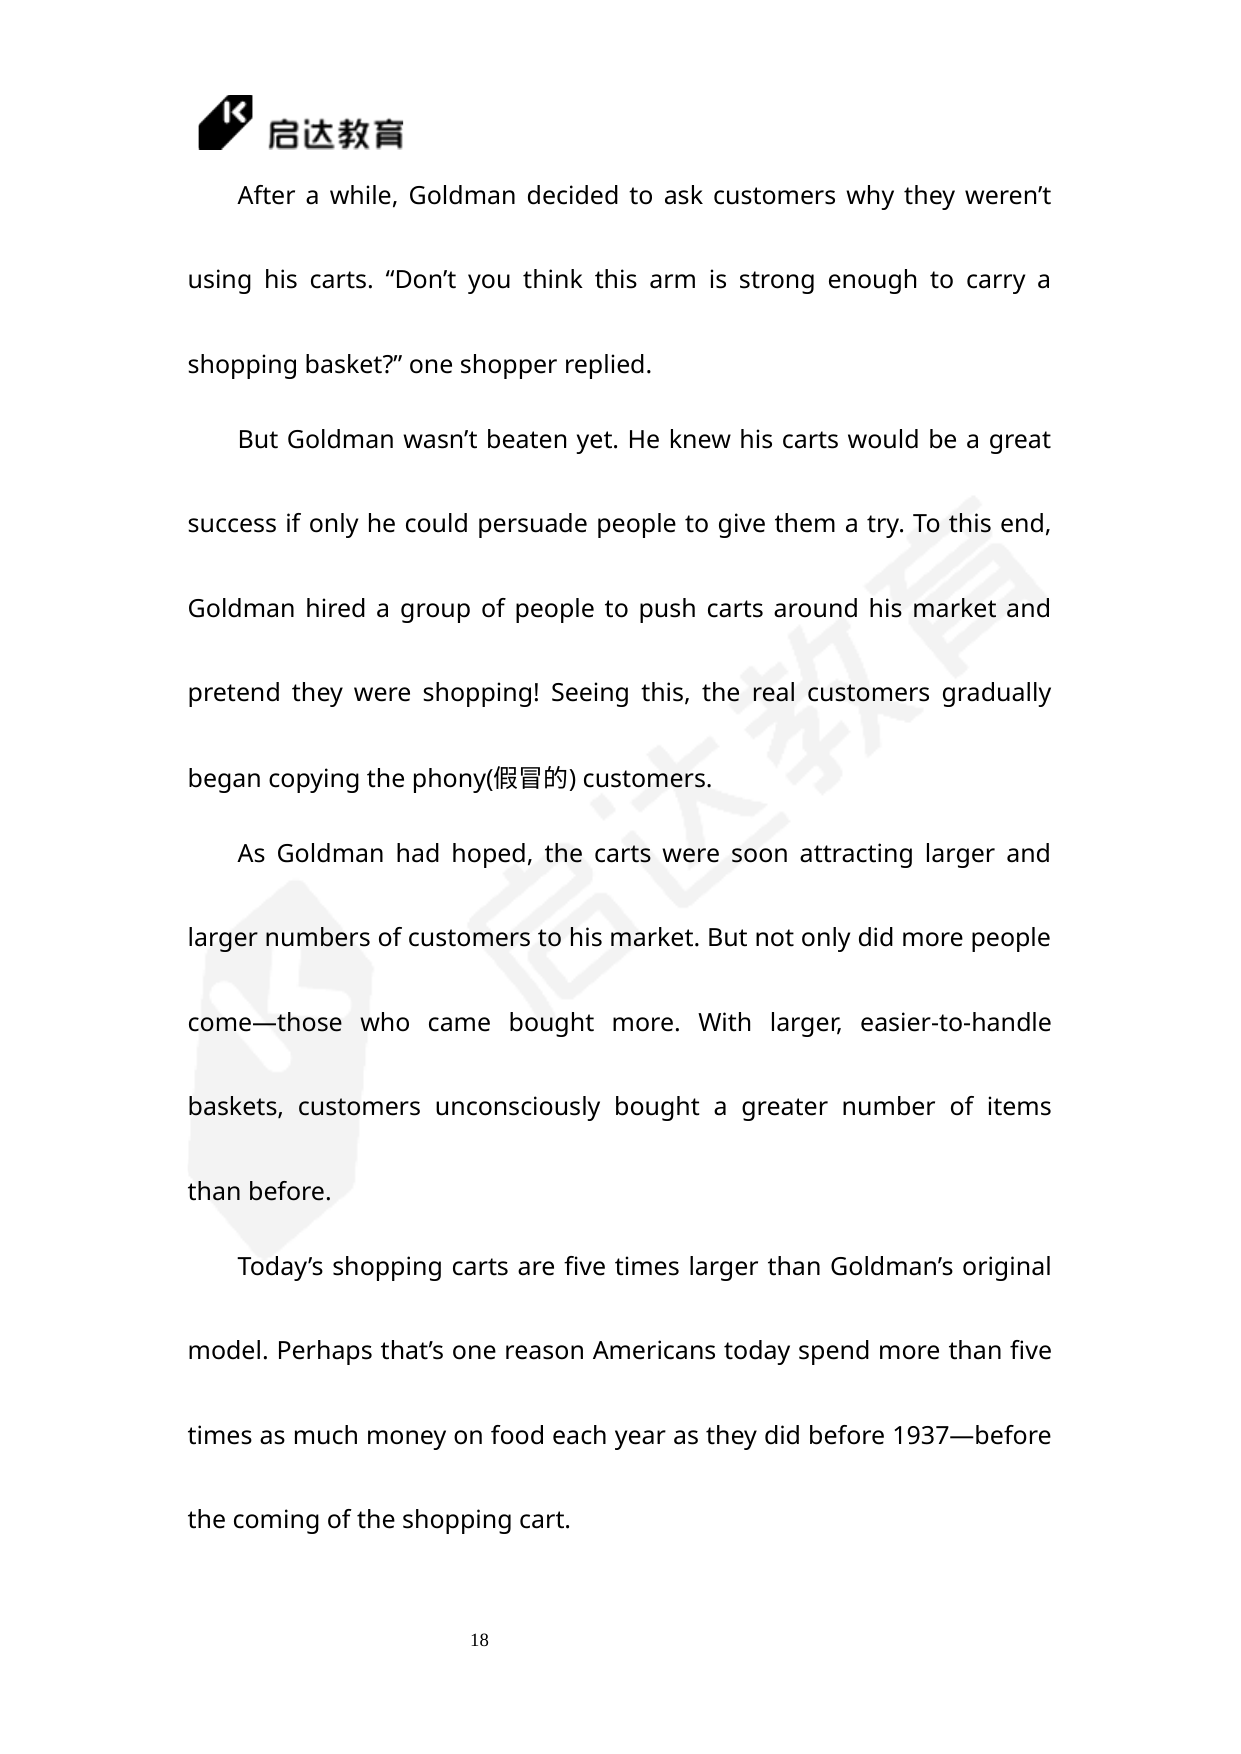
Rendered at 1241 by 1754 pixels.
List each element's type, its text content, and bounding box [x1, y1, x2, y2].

picture [198, 95, 404, 150]
text After a while, Goldman decided to ask customers why they weren’t using his carts. “Don’t you think this arm is strong enough to carry a shopping basket?” one shopper replied. [187, 162, 1053, 396]
text But Goldman wasn’t beaten yet. He knew his carts would be a great success if only he could persuade people to give them a try. To this end, Goldman hired a group of people to push carts around his market and pretend they were shopping! Seeing this, the real customers gradually began copying the phony(假冒的) customers. [187, 406, 1053, 809]
text As Goldman had hoped, the carts were soon attracting larger and larger numbers of customers to his market. But not only did more people come—those who came bought more. With larger, easier-to-handle baskets, customers unconsciously bought a greater number of items than before. [187, 820, 1053, 1223]
text Today’s shopping carts are five times larger than Goldman’s original model. Perhaps that’s one reason Americans today spend more than five times as much money on food each year as they did before 1937—before the coming of the shopping cart. [187, 1233, 1053, 1551]
